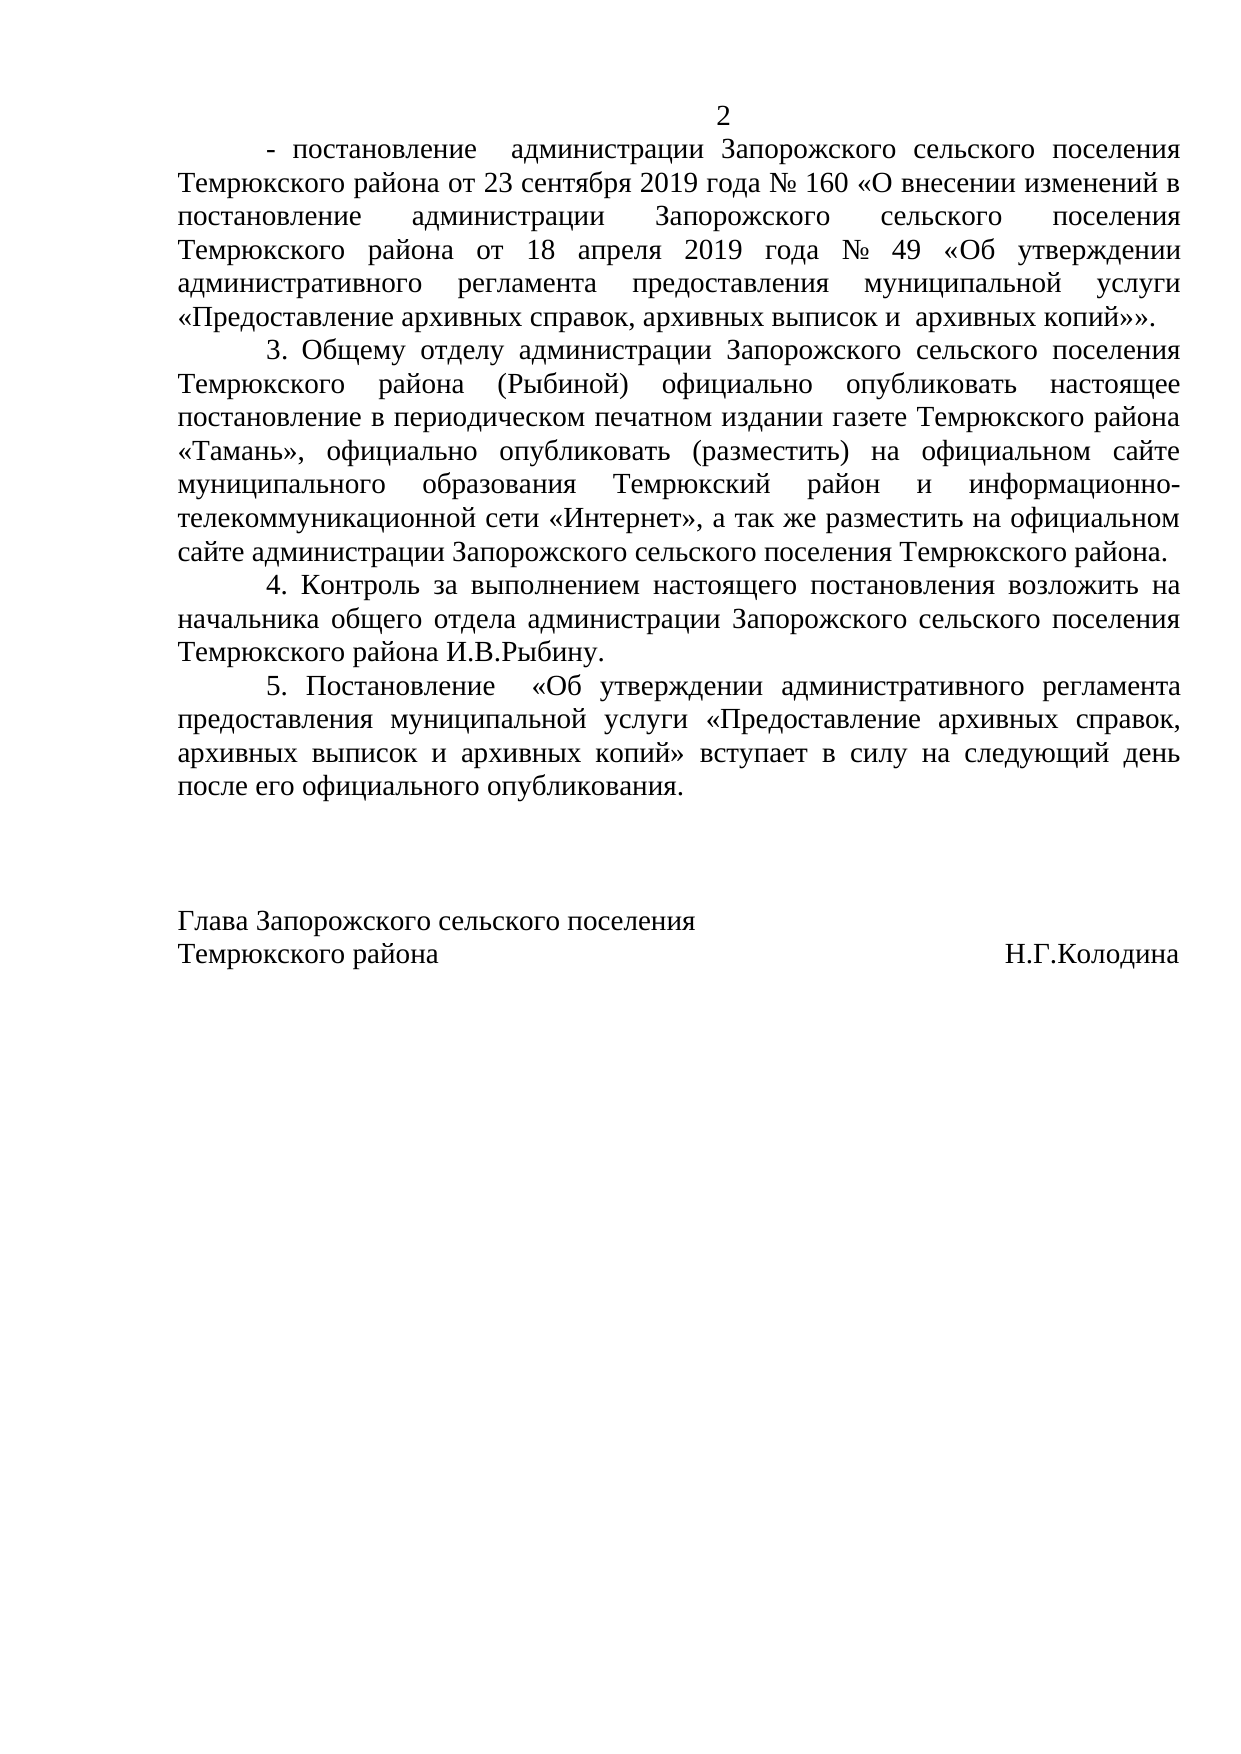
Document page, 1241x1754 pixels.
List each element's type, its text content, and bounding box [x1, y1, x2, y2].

text 4. Контроль за выполнением настоящего постановления возложить на начальника общего отдела администрации Запорожского сельского поселения Темрюкского района И.В.Рыбину. [177, 567, 1181, 668]
text Глава Запорожского сельского поселения [177, 903, 1181, 936]
text 2 [177, 98, 1181, 131]
text - постановление администрации Запорожского сельского поселения Темрюкского района от 23 сентября 2019 года № 160 «О внесении изменений в постановление администрации Запорожского сельского поселения Темрюкского района от 18 апреля 2019 года № 49 «Об утверждении административного регламента предоставления муниципальной услуги «Предоставление архивных справок, архивных выписок и архивных копий»». [177, 131, 1181, 332]
text 3. Общему отделу администрации Запорожского сельского поселения Темрюкского района (Рыбиной) официально опубликовать настоящее постановление в периодическом печатном издании газете Темрюкского района «Тамань», официально опубликовать (разместить) на официальном сайте муниципального образования Темрюкский район и информационно-телекоммуникационной сети «Интернет», а так же разместить на официальном сайте администрации Запорожского сельского поселения Темрюкского района. [177, 332, 1181, 567]
text Темрюкского района Н.Г.Колодина [177, 936, 1181, 970]
text 5. Постановление «Об утверждении административного регламента предоставления муниципальной услуги «Предоставление архивных справок, архивных выписок и архивных копий» вступает в силу на следующий день после его официального опубликования. [177, 668, 1181, 802]
